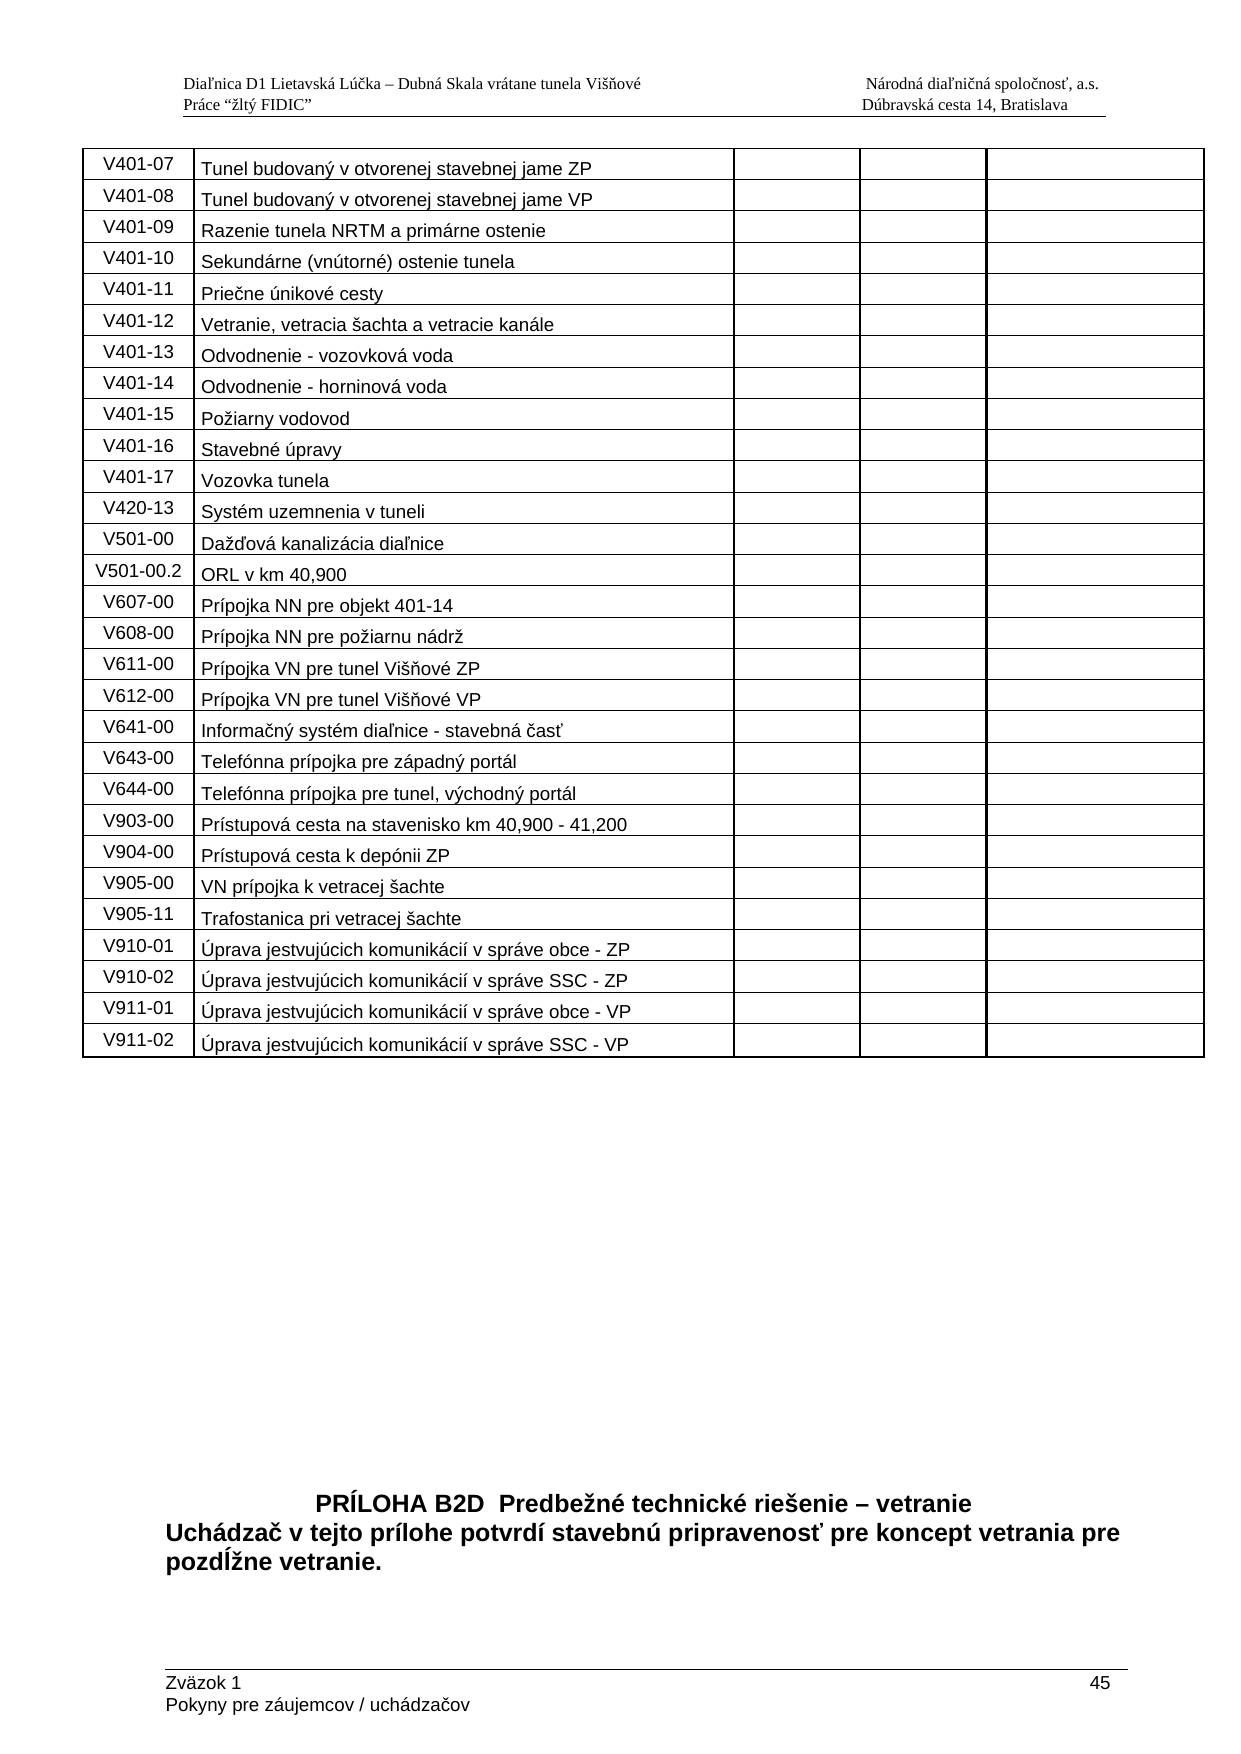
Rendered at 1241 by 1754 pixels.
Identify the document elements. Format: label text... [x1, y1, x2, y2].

table_cell V401-10 [84, 243, 193, 273]
table_cell Trafostanica pri vetracej šachte [195, 899, 733, 929]
table_cell Stavebné úpravy [195, 430, 733, 460]
table_cell [735, 274, 859, 304]
table_cell [988, 305, 1203, 335]
table_cell [861, 336, 985, 367]
table_cell [735, 399, 859, 429]
table_cell V401-16 [84, 430, 193, 460]
table_cell [735, 555, 859, 585]
table_cell V641-00 [84, 711, 193, 742]
table_cell [861, 961, 985, 992]
table_cell V501-00 [84, 524, 193, 554]
table_cell V612-00 [84, 680, 193, 710]
table_cell [988, 243, 1203, 273]
table_cell Prístupová cesta k depónii ZP [195, 836, 733, 867]
table_cell [735, 149, 859, 179]
table_cell Úprava jestvujúcich komunikácií v správe SSC - VP [195, 1024, 733, 1056]
table_cell V501-00.2 [84, 555, 193, 585]
table_cell [988, 743, 1203, 773]
table_cell [861, 774, 985, 804]
table_cell ORL v km 40,900 [195, 555, 733, 585]
table_cell Prípojka NN pre objekt 401-14 [195, 586, 733, 617]
table_cell [988, 368, 1203, 398]
table_cell Sekundárne (vnútorné) ostenie tunela [195, 243, 733, 273]
table_cell V910-02 [84, 961, 193, 992]
table_cell [988, 274, 1203, 304]
table_cell [735, 805, 859, 835]
table_cell V401-14 [84, 368, 193, 398]
table_cell [861, 868, 985, 898]
table_cell Tunel budovaný v otvorenej stavebnej jame ZP [195, 149, 733, 179]
table_cell [988, 899, 1203, 929]
table_cell [735, 180, 859, 210]
table_cell [735, 305, 859, 335]
table_cell V643-00 [84, 743, 193, 773]
table_cell [735, 680, 859, 710]
table_cell [735, 336, 859, 367]
table_cell V608-00 [84, 618, 193, 648]
table_cell [861, 461, 985, 492]
table_cell [861, 680, 985, 710]
text Príloha b2D Predbežné technické riešenie – vetranie [165, 1489, 1122, 1518]
table_cell V420-13 [84, 493, 193, 523]
table_cell [861, 555, 985, 585]
table_cell [735, 774, 859, 804]
table_cell [735, 461, 859, 492]
table_cell V905-11 [84, 899, 193, 929]
table_cell V401-15 [84, 399, 193, 429]
table_cell Odvodnenie - vozovková voda [195, 336, 733, 367]
table_cell V904-00 [84, 836, 193, 867]
table_cell [861, 586, 985, 617]
table_cell [988, 868, 1203, 898]
table_cell Priečne únikové cesty [195, 274, 733, 304]
table_cell Požiarny vodovod [195, 399, 733, 429]
table_cell Úprava jestvujúcich komunikácií v správe SSC - ZP [195, 961, 733, 992]
table_cell Úprava jestvujúcich komunikácií v správe obce - ZP [195, 930, 733, 960]
table_cell [988, 805, 1203, 835]
table_cell [861, 805, 985, 835]
table_cell [735, 243, 859, 273]
table_cell [988, 774, 1203, 804]
table_cell V644-00 [84, 774, 193, 804]
table_cell [861, 180, 985, 210]
table_cell [988, 149, 1203, 179]
table_cell Úprava jestvujúcich komunikácií v správe obce - VP [195, 993, 733, 1023]
text Uchádzač v tejto prílohe potvrdí stavebnú pripravenosť pre koncept vetrania pre pozdĺžne vetranie. [165, 1518, 1122, 1575]
table_cell [735, 868, 859, 898]
table_cell [735, 618, 859, 648]
table_cell Dažďová kanalizácia diaľnice [195, 524, 733, 554]
table_cell [735, 430, 859, 460]
table_cell V401-08 [84, 180, 193, 210]
table_cell V905-00 [84, 868, 193, 898]
table_cell Vozovka tunela [195, 461, 733, 492]
table_cell V401-07 [84, 149, 193, 179]
table_cell Prípojka VN pre tunel Višňové VP [195, 680, 733, 710]
table_cell [861, 930, 985, 960]
table_cell Prípojka NN pre požiarnu nádrž [195, 618, 733, 648]
table_cell [735, 649, 859, 679]
table_cell V611-00 [84, 649, 193, 679]
table_cell [861, 899, 985, 929]
table_cell [861, 368, 985, 398]
table_cell Informačný systém diaľnice - stavebná časť [195, 711, 733, 742]
table_cell [861, 211, 985, 242]
table_cell V911-01 [84, 993, 193, 1023]
table_cell [735, 711, 859, 742]
table_cell [861, 243, 985, 273]
table_cell [735, 586, 859, 617]
table_cell [988, 836, 1203, 867]
table_cell [988, 430, 1203, 460]
table_cell [988, 930, 1203, 960]
table_cell [988, 993, 1203, 1023]
table_cell Systém uzemnenia v tuneli [195, 493, 733, 523]
table_cell [861, 149, 985, 179]
table_cell [988, 461, 1203, 492]
table_cell Razenie tunela NRTM a primárne ostenie [195, 211, 733, 242]
table_cell Prístupová cesta na stavenisko km 40,900 - 41,200 [195, 805, 733, 835]
table_cell V401-09 [84, 211, 193, 242]
table_cell [735, 211, 859, 242]
table_cell [735, 524, 859, 554]
table_cell [988, 524, 1203, 554]
table_cell Tunel budovaný v otvorenej stavebnej jame VP [195, 180, 733, 210]
table_cell [861, 1024, 985, 1056]
table_cell [988, 961, 1203, 992]
table_cell [735, 1024, 859, 1056]
table_cell [861, 711, 985, 742]
table_cell [735, 993, 859, 1023]
table_cell [861, 836, 985, 867]
table_cell VN prípojka k vetracej šachte [195, 868, 733, 898]
table_cell [861, 649, 985, 679]
table_cell Vetranie, vetracia šachta a vetracie kanále [195, 305, 733, 335]
table_cell Telefónna prípojka pre tunel, východný portál [195, 774, 733, 804]
table_cell [861, 524, 985, 554]
table_cell [735, 961, 859, 992]
table_cell [988, 711, 1203, 742]
table_cell [735, 930, 859, 960]
table_cell [988, 680, 1203, 710]
table_cell Prípojka VN pre tunel Višňové ZP [195, 649, 733, 679]
table_cell [988, 399, 1203, 429]
table_cell [988, 493, 1203, 523]
table_cell [735, 493, 859, 523]
table_cell [988, 336, 1203, 367]
table_cell [861, 305, 985, 335]
table_cell [988, 1024, 1203, 1056]
table_cell V401-17 [84, 461, 193, 492]
table_cell [735, 743, 859, 773]
table_cell V401-12 [84, 305, 193, 335]
table_cell [861, 399, 985, 429]
table_cell V401-13 [84, 336, 193, 367]
table_cell [861, 743, 985, 773]
table_cell V903-00 [84, 805, 193, 835]
table_cell [861, 993, 985, 1023]
table_cell [735, 899, 859, 929]
table_cell V911-02 [84, 1024, 193, 1056]
table_cell [861, 430, 985, 460]
table_cell [988, 649, 1203, 679]
table_cell [861, 493, 985, 523]
table_cell Telefónna prípojka pre západný portál [195, 743, 733, 773]
table_cell [861, 274, 985, 304]
table_cell V401-11 [84, 274, 193, 304]
table_cell [988, 180, 1203, 210]
table_cell V910-01 [84, 930, 193, 960]
table_cell [988, 555, 1203, 585]
table_cell [861, 618, 985, 648]
table_cell V607-00 [84, 586, 193, 617]
table_cell [988, 618, 1203, 648]
table_cell [735, 836, 859, 867]
table_cell [988, 586, 1203, 617]
table_cell [735, 368, 859, 398]
table_cell [988, 211, 1203, 242]
table_cell Odvodnenie - horninová voda [195, 368, 733, 398]
